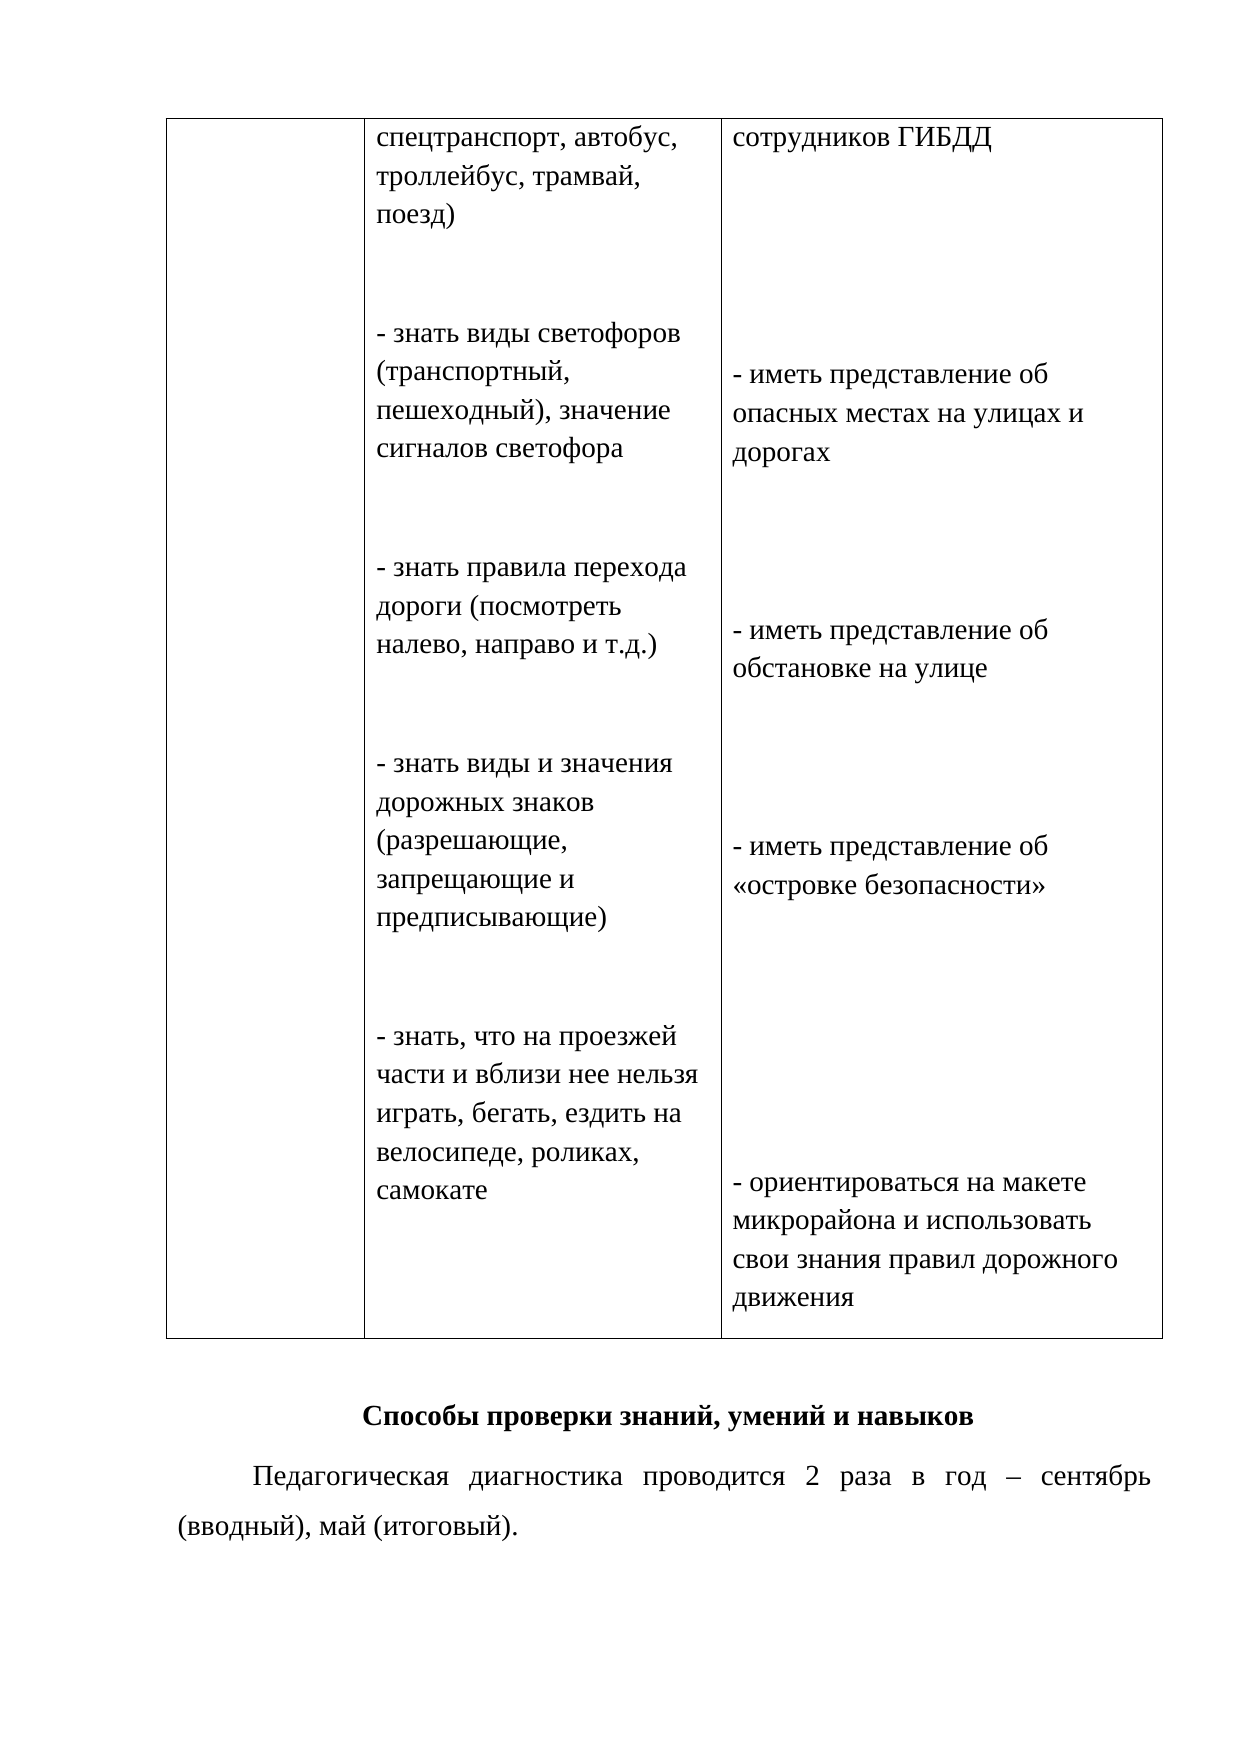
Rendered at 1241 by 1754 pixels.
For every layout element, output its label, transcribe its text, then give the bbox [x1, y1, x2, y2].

text Способы проверки знаний, умений и навыков [177, 1398, 1152, 1432]
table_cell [722, 119, 1162, 1338]
text Педагогическая диагностика проводится 2 раза в год – сентябрь (вводный), май (итоговый). [177, 1458, 1152, 1541]
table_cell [167, 119, 364, 1338]
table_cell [365, 119, 721, 1338]
